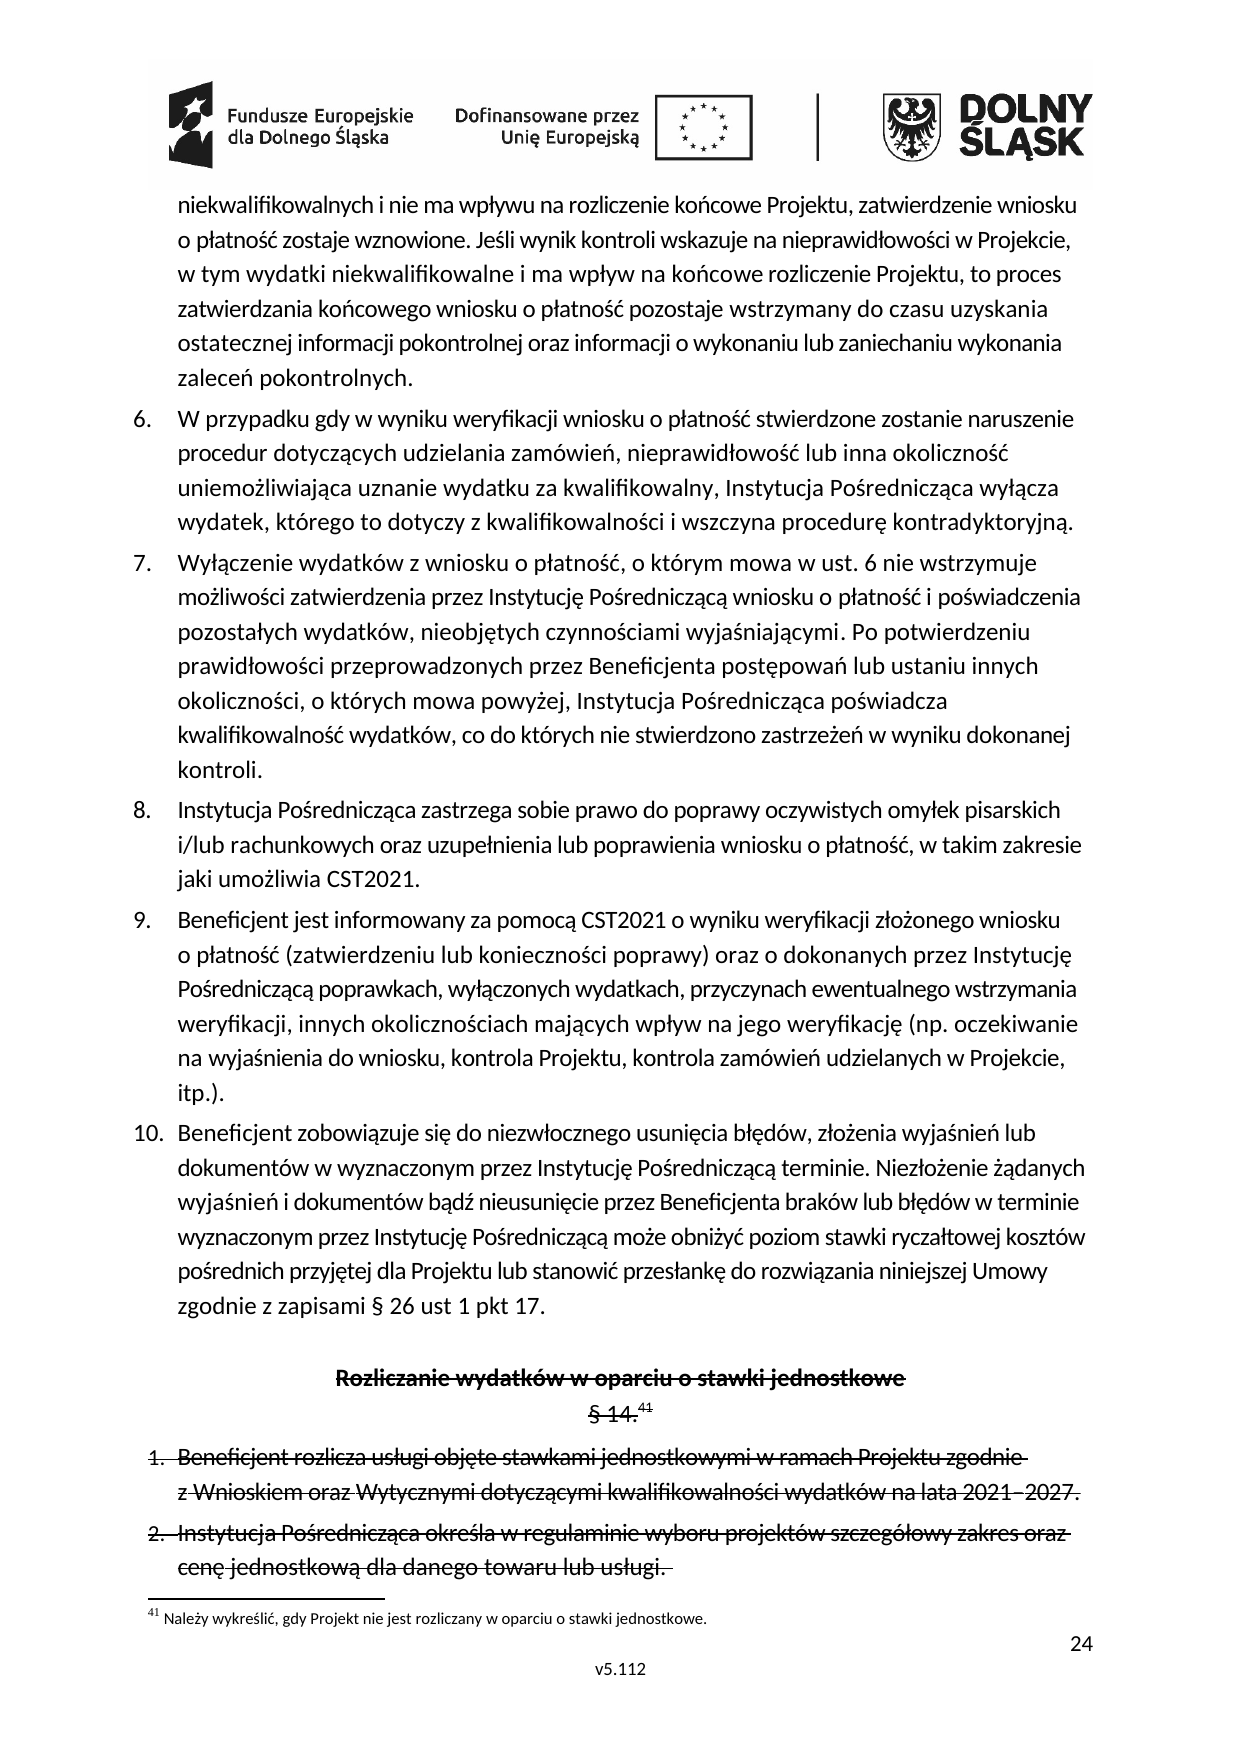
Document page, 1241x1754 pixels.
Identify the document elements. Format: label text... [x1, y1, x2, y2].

subtitle Rozliczanie wydatków w oparciu o stawki jednostkowe [148, 1362, 1093, 1392]
list Beneficjent zobowiązuje się do niezwłocznego usunięcia błędów, złożenia wyjaśnień lub dokumentów w wyznaczonym przez Instytucję Pośredniczącą terminie. Niezłożenie żądanych wyjaśnień i dokumentów bądź nieusunięcie przez Beneficjenta braków lub błędów w terminie wyznaczonym przez Instytucję Pośredniczącą może obniżyć poziom stawki ryczałtowej kosztów pośrednich przyjętej dla Projektu lub stanowić przesłankę do rozwiązania niniejszej Umowy zgodnie z zapisami § 26 ust 1 pkt 17. [133, 1117, 1093, 1320]
list Wyłączenie wydatków z wniosku o płatność, o którym mowa w ust. 6 nie wstrzymuje możliwości zatwierdzenia przez Instytucję Pośredniczącą wniosku o płatność i poświadczenia pozostałych wydatków, nieobjętych czynnościami wyjaśniającymi. Po potwierdzeniu prawidłowości przeprowadzonych przez Beneficjenta postępowań lub ustaniu innych okoliczności, o których mowa powyżej, Instytucja Pośrednicząca poświadcza kwalifikowalność wydatków, co do których nie stwierdzono zastrzeżeń w wyniku dokonanej kontroli. [133, 547, 1093, 784]
list Instytucja Pośrednicząca zastrzega sobie prawo do poprawy oczywistych omyłek pisarskich i/lub rachunkowych oraz uzupełnienia lub poprawienia wniosku o płatność, w takim zakresie jaki umożliwia CST2021. [133, 794, 1093, 894]
list Beneficjent rozlicza usługi objęte stawkami jednostkowymi w ramach Projektu zgodnie z Wnioskiem oraz Wytycznymi dotyczącymi kwalifikowalności wydatków na lata 2021–2027. [148, 1442, 1093, 1507]
list W przypadku gdy w wyniku weryfikacji wniosku o płatność stwierdzone zostanie naruszenie procedur dotyczących udzielania zamówień, nieprawidłowość lub inna okoliczność uniemożliwiająca uznanie wydatku za kwalifikowalny, Instytucja Pośrednicząca wyłącza wydatek, którego to dotyczy z kwalifikowalności i wszczyna procedurę kontradyktoryjną. [133, 403, 1093, 537]
subtitle § 14. [148, 1398, 1093, 1429]
picture [147, 59, 1093, 190]
list Beneficjent jest informowany za pomocą CST2021 o wyniku weryfikacji złożonego wniosku o płatność (zatwierdzeniu lub konieczności poprawy) oraz o dokonanych przez Instytucję Pośredniczącą poprawkach, wyłączonych wydatkach, przyczynach ewentualnego wstrzymania weryfikacji, innych okolicznościach mających wpływ na jego weryfikację (np. oczekiwanie na wyjaśnienia do wniosku, kontrola Projektu, kontrola zamówień udzielanych w Projekcie, itp.). [133, 904, 1093, 1107]
list Instytucja Pośrednicząca określa w regulaminie wyboru projektów szczegółowy zakres oraz cenę jednostkową dla danego towaru lub usługi. [148, 1517, 1093, 1582]
